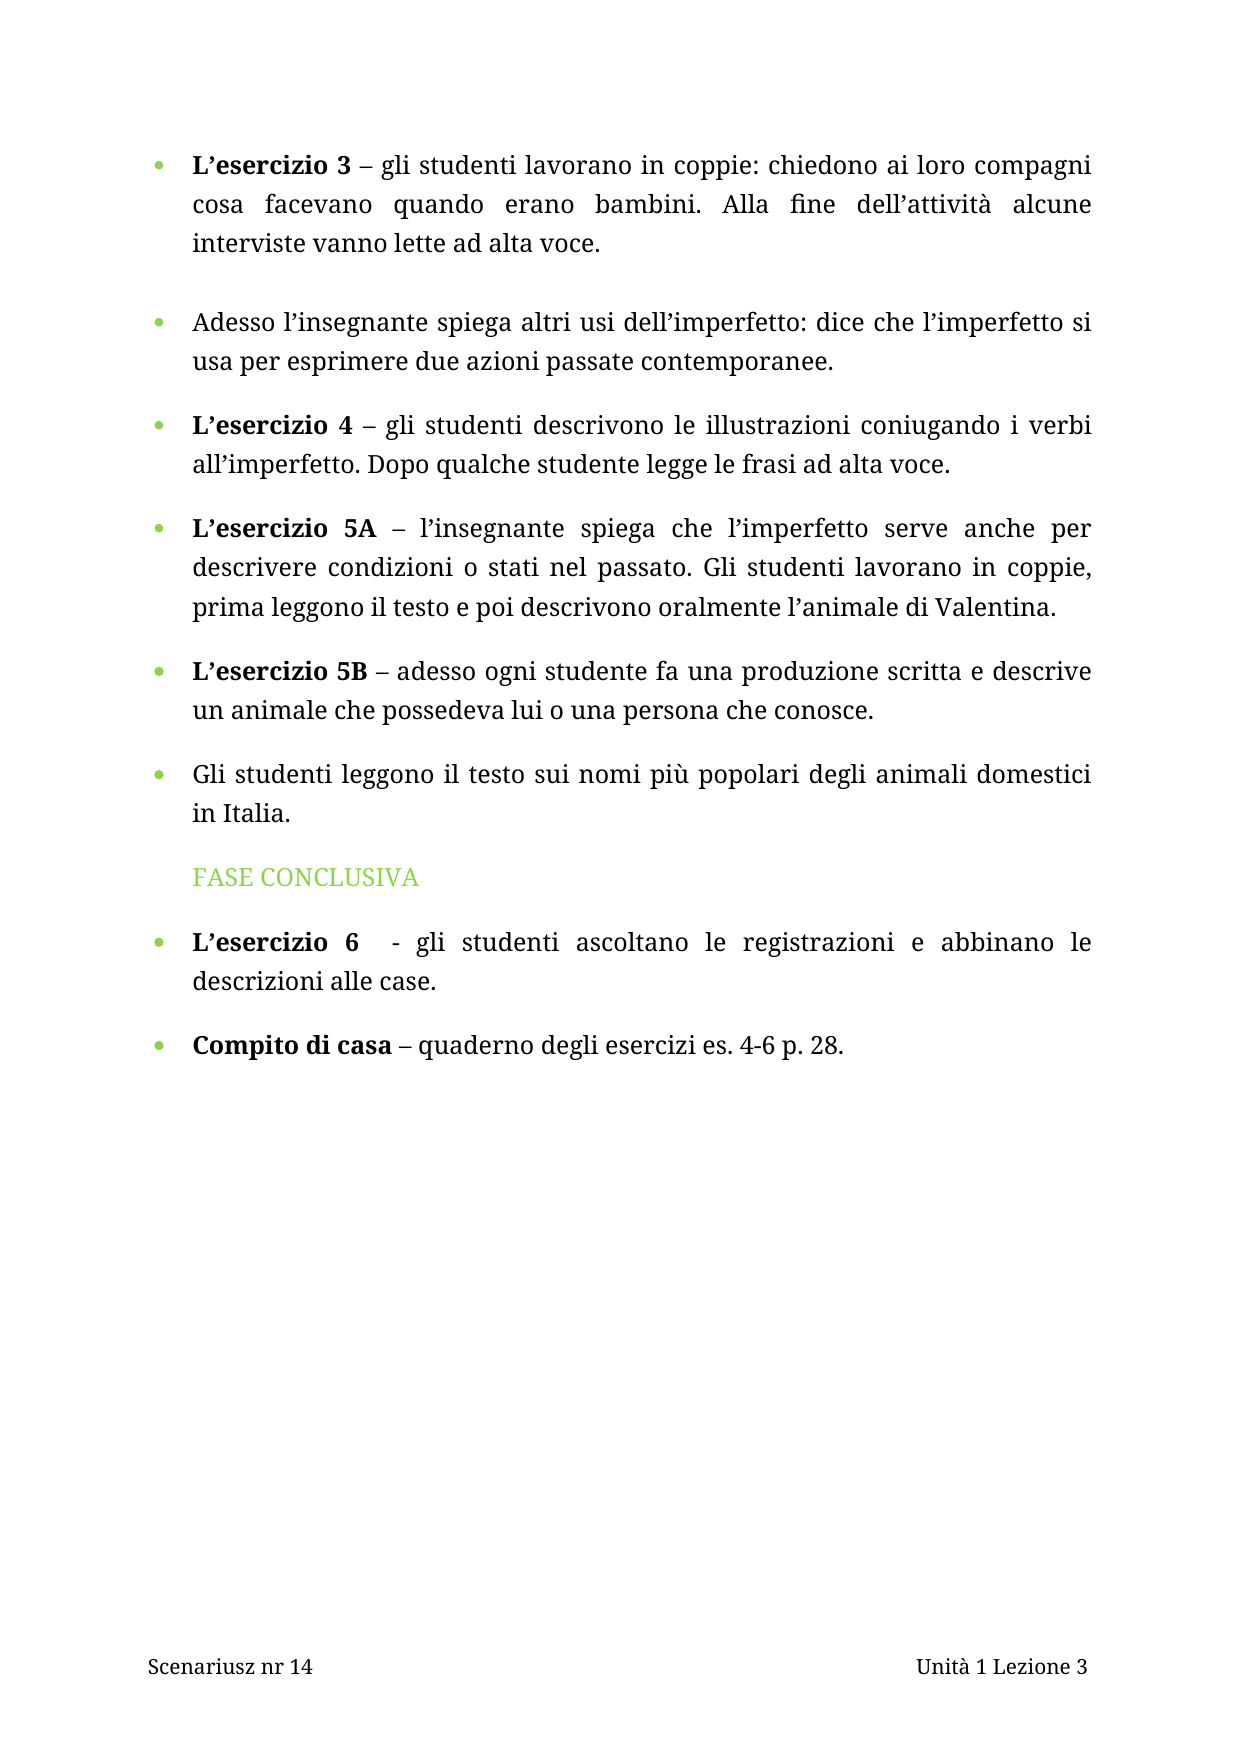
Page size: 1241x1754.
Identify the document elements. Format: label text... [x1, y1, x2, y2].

list Compito di casa – quaderno degli esercizi es. 4-6 p. 28. [154, 1028, 1093, 1062]
list L’esercizio 3 – gli studenti lavorano in coppie: chiedono ai loro compagni cosa facevano quando erano bambini. Alla fine dell’attività alcune interviste vanno lette ad alta voce. [154, 148, 1093, 260]
list L’esercizio 4 – gli studenti descrivono le illustrazioni coniugando i verbi all’imperfetto. Dopo qualche studente legge le frasi ad alta voce. [154, 408, 1093, 481]
list Adesso l’insegnante spiega altri usi dell’imperfetto: dice che l’imperfetto si usa per esprimere due azioni passate contemporanee. [154, 304, 1093, 377]
list L’esercizio 5B – adesso ogni studente fa una produzione scritta e descrive un animale che possedeva lui o una persona che conosce. [154, 653, 1093, 727]
list L’esercizio 6 - gli studenti ascoltano le registrazioni e abbinano le descrizioni alle case. [154, 924, 1093, 997]
list L’esercizio 5A – l’insegnante spiega che l’imperfetto serve anche per descrivere condizioni o stati nel passato. Gli studenti lavorano in coppie, prima leggono il testo e poi descrivono oralmente l’animale di Valentina. [154, 511, 1093, 623]
list Gli studenti leggono il testo sui nomi più popolari degli animali domestici in Italia. [154, 757, 1093, 830]
text FASE CONCLUSIVA [148, 860, 1093, 894]
